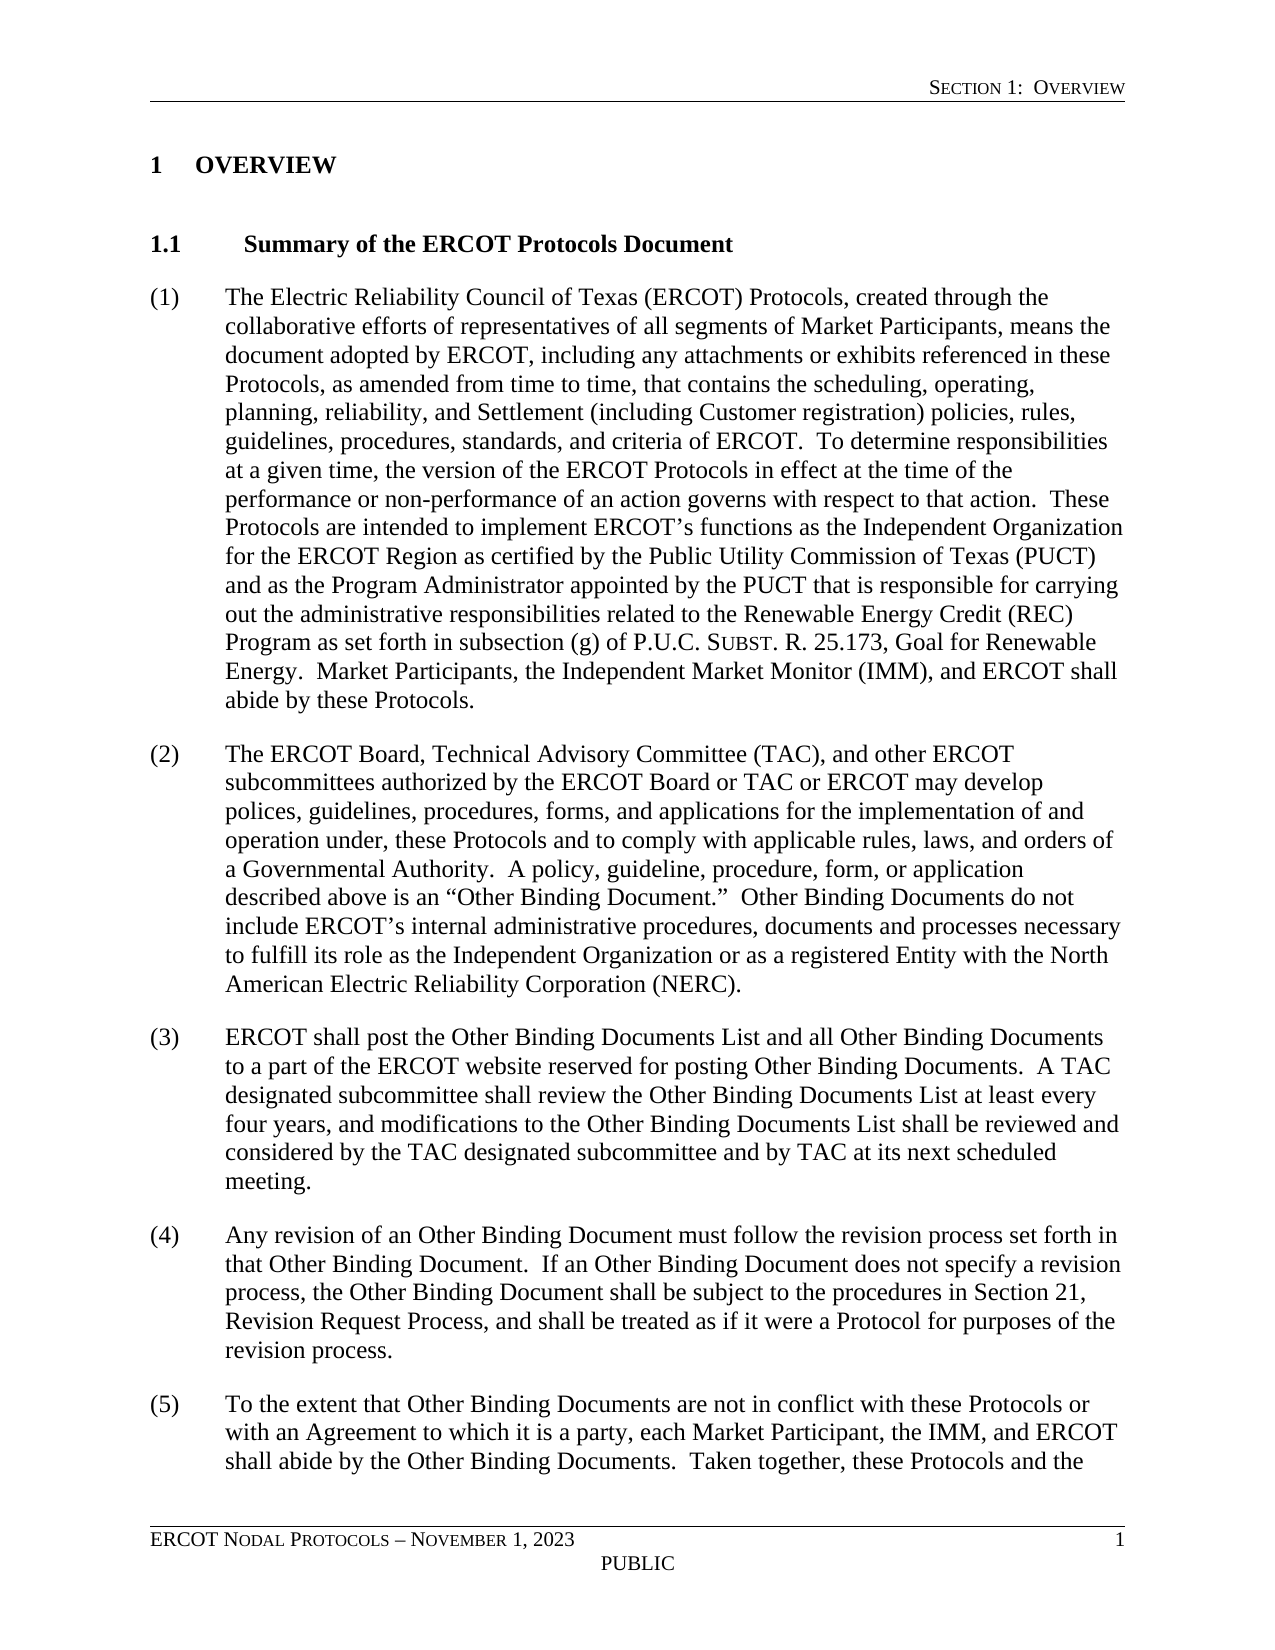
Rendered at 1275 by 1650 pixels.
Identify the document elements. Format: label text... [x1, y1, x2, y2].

text (3) ERCOT shall post the Other Binding Documents List and all Other Binding Documents to a part of the ERCOT website reserved for posting Other Binding Documents. A TAC designated subcommittee shall review the Other Binding Documents List at least every four years, and modifications to the Other Binding Documents List shall be reviewed and considered by the TAC designated subcommittee and by TAC at its next scheduled meeting. [150, 1022, 1125, 1195]
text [150, 1389, 1125, 1475]
text (1) The Electric Reliability Council of Texas (ERCOT) Protocols, created through the collaborative efforts of representatives of all segments of Market Participants, means the document adopted by ERCOT, including any attachments or exhibits referenced in these Protocols, as amended from time to time, that contains the scheduling, operating, planning, reliability, and Settlement (including Customer registration) policies, rules, guidelines, procedures, standards, and criteria of ERCOT. To determine responsibilities at a given time, the version of the ERCOT Protocols in effect at the time of the performance or non-performance of an action governs with respect to that action. These Protocols are intended to implement ERCOT’s functions as the Independent Organization for the ERCOT Region as certified by the Public Utility Commission of Texas (PUCT) and as the Program Administrator appointed by the PUCT that is responsible for carrying out the administrative responsibilities related to the Renewable Energy Credit (REC) Program as set forth in subsection (g) of P.U.C. Subst. R. 25.173, Goal for Renewable Energy. Market Participants, the Independent Market Monitor (IMM), and ERCOT shall abide by these Protocols. [150, 282, 1125, 714]
text 1.1 Summary of the ERCOT Protocols Document [150, 229, 1125, 257]
text (4) Any revision of an Other Binding Document must follow the revision process set forth in that Other Binding Document. If an Other Binding Document does not specify a revision process, the Other Binding Document shall be subject to the procedures in Section 21, Revision Request Process, and shall be treated as if it were a Protocol for purposes of the revision process. [150, 1220, 1125, 1364]
text (2) The ERCOT Board, Technical Advisory Committee (), and other ERCOT subcommittees authorized by the ERCOT Board or or ERCOT may develop polices, guidelines, procedures, forms, and applications for the implementation of and operation under, these Protocols and to comply with applicable rules, laws, and orders of a Governmental Authority. A policy, guideline, procedure, form, or application described above is an “Other Binding Document.” Other Binding Documents do not include ERCOT’s internal administrative procedures, documents and processes necessary to fulfill its role as the Independent Organization or as a registered Entity with the North American Electric Reliability Corporation (NERC). [150, 739, 1125, 997]
subtitle OVERVIEW [150, 150, 1125, 179]
